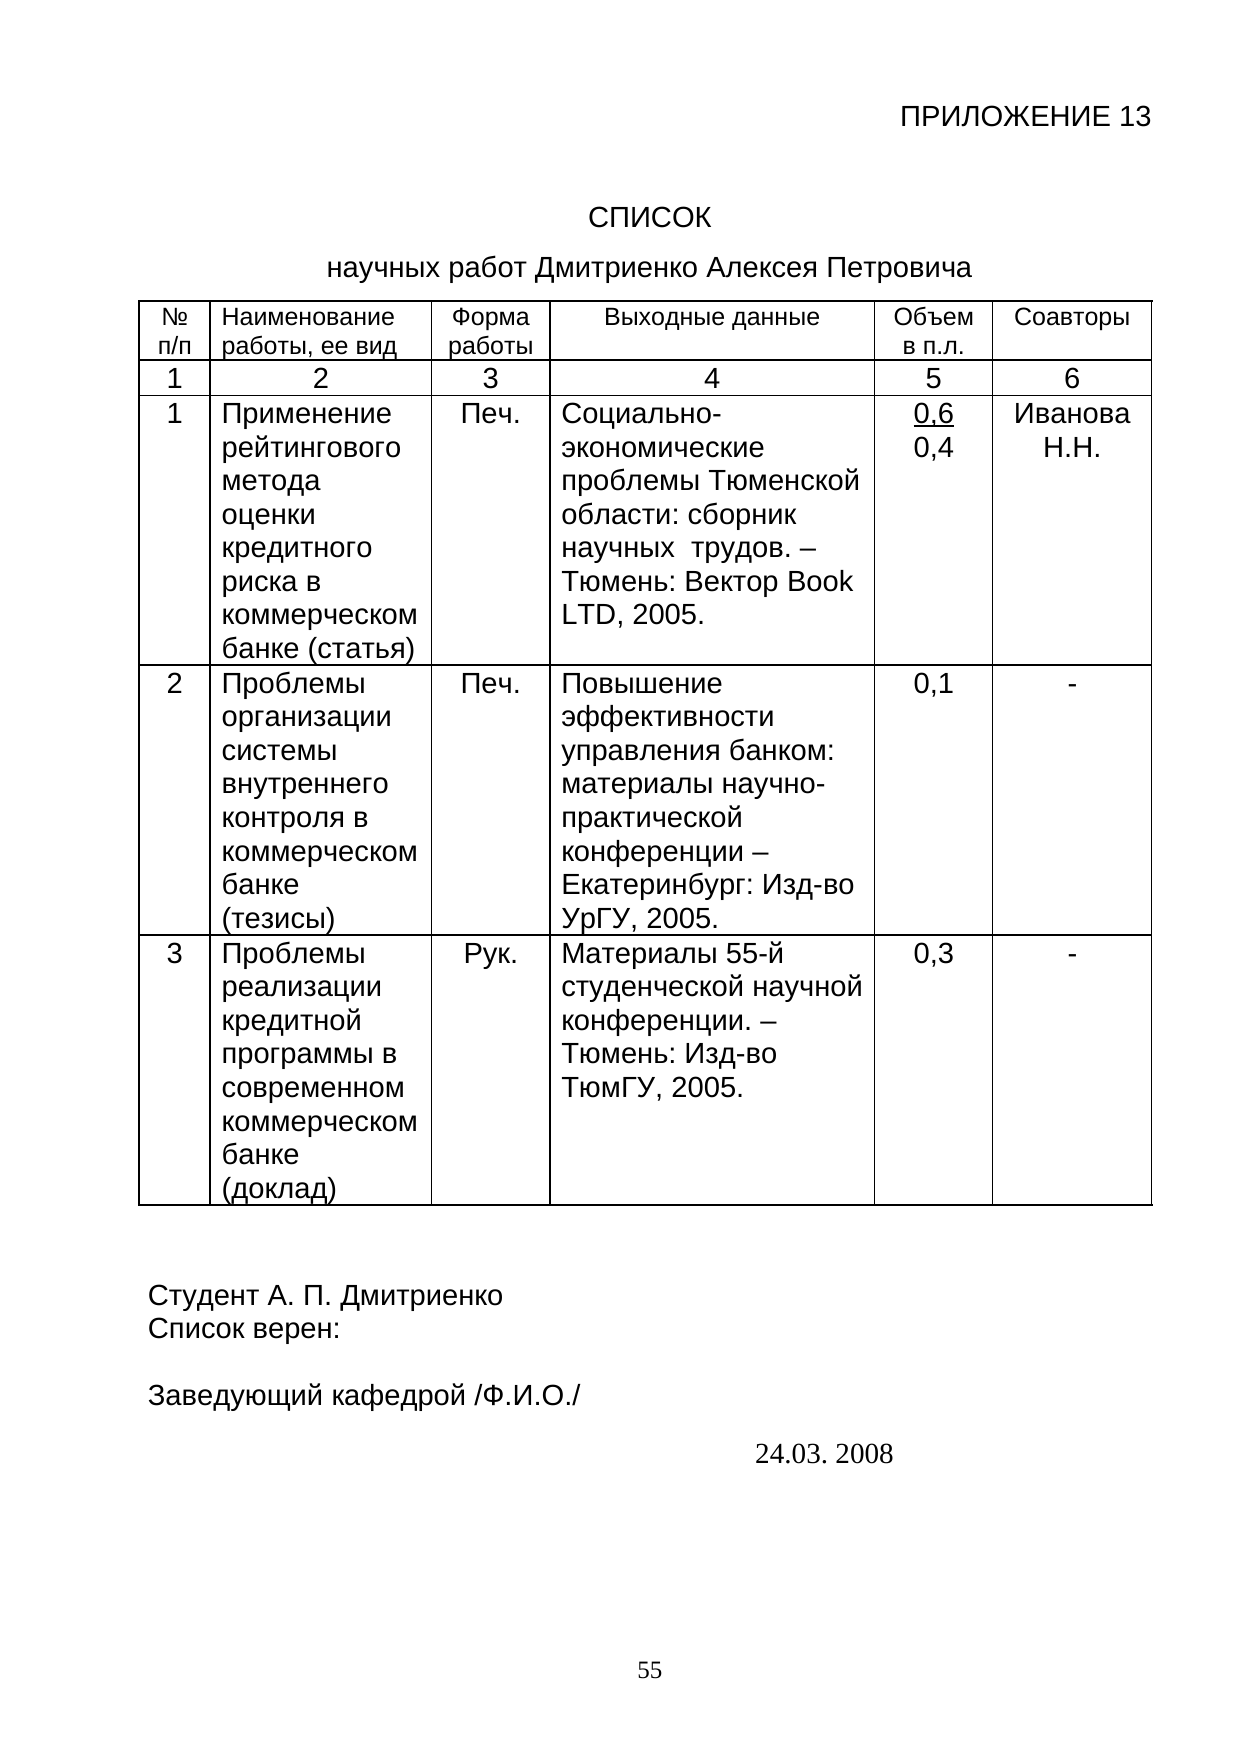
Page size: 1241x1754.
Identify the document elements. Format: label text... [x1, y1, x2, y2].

text СПИСОК [148, 200, 1152, 233]
table_cell Проблемы реализации кредитной программы в современном коммерческом банке (доклад) [211, 936, 431, 1204]
table_cell Социально-экономические проблемы Тюменской области: сборник научных трудов. – Тюмень: Вектор Book LTD, 2005. [551, 396, 874, 664]
table_cell 3 [432, 361, 549, 394]
table_cell 2 [140, 666, 209, 934]
table_header Наименование работы, ее вид [211, 302, 431, 359]
table_cell 1 [140, 396, 209, 664]
table_header Форма работы [432, 302, 549, 359]
table_cell 3 [140, 936, 209, 1204]
table_cell - [993, 666, 1151, 934]
table_cell Применение рейтингового метода оценки кредитного риска в коммерческом банке (статья) [211, 396, 431, 664]
text Заведующий кафедрой /Ф.И.О./ [148, 1378, 1152, 1412]
table_cell 2 [211, 361, 431, 394]
table_cell 6 [993, 361, 1151, 394]
text научных работ Дмитриенко Алексея Петровича [148, 250, 1152, 283]
table_header Объем в п.л. [875, 302, 992, 359]
table_cell 0,6 0,4 [875, 396, 992, 664]
table_header № п/п [140, 302, 209, 359]
text Список верен: [148, 1311, 1152, 1345]
text 24.03. 2008 [738, 1436, 1152, 1469]
text Студент А. П. Дмитриенко [148, 1278, 1152, 1311]
table_cell - [993, 936, 1151, 1204]
table_cell 4 [551, 361, 874, 394]
table_cell Рук. [432, 936, 549, 1204]
table_cell Печ. [432, 666, 549, 934]
table_cell Материалы 55-й студенческой научной конференции. – Тюмень: Изд-во ТюмГУ, 2005. [551, 936, 874, 1204]
table_cell 1 [140, 361, 209, 394]
table_cell Печ. [432, 396, 549, 664]
table_cell Повышение эффективности управления банком: материалы научно-практической конференции – Екатеринбург: Изд-во УрГУ, 2005. [551, 666, 874, 934]
table_cell Иванова Н.Н. [993, 396, 1151, 664]
table_cell 0,1 [875, 666, 992, 934]
text ПРИЛОЖЕНИЕ 13 [148, 99, 1152, 133]
table_cell 0,3 [875, 936, 992, 1204]
table_header Соавторы [993, 302, 1151, 359]
table_cell Проблемы организации системы внутреннего контроля в коммерческом банке (тезисы) [211, 666, 431, 934]
table_cell 5 [875, 361, 992, 394]
table_header Выходные данные [551, 302, 874, 359]
